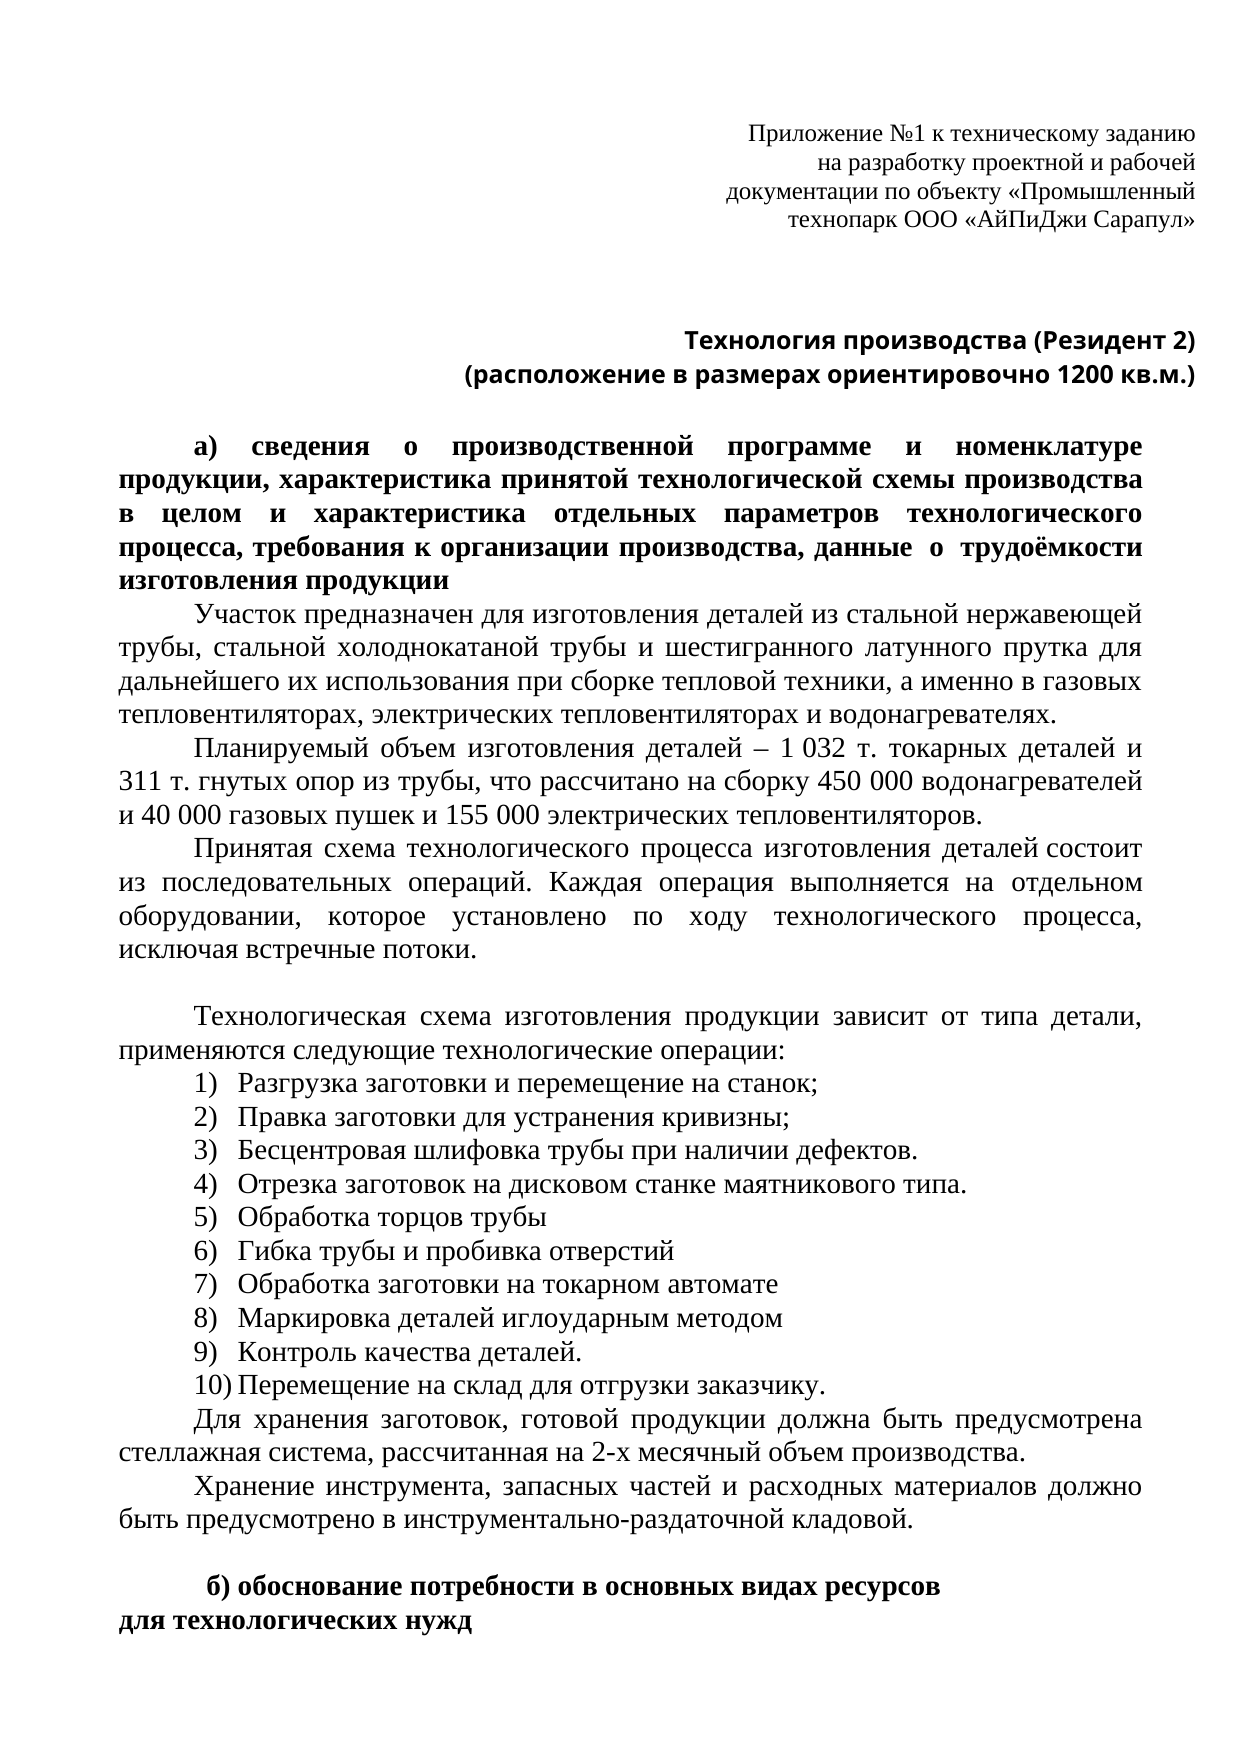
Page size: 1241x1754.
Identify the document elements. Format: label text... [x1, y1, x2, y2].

list Перемещение на склад для отгрузки заказчику. [118, 1367, 1143, 1401]
text Технология производства (Резидент 2) [17, 322, 1196, 356]
text Планируемый объем изготовления деталей – 1 032 т. токарных деталей и 311 т. гнутых опор из трубы, что рассчитано на сборку 450 000 водонагревателей и 40 000 газовых пушек и 155 000 электрических тепловентиляторов. [118, 730, 1143, 831]
text Хранение инструмента, запасных частей и расходных материалов должно быть предусмотрено в инструментально-раздаточной кладовой. [118, 1468, 1143, 1535]
text Участок предназначен для изготовления деталей из стальной нержавеющей трубы, стальной холоднокатаной трубы и шестигранного латунного прутка для дальнейшего их использования при сборке тепловой техники, а именно в газовых тепловентиляторах, электрических тепловентиляторах и водонагревателях. [118, 596, 1143, 730]
text Технологическая схема изготовления продукции зависит от типа детали, применяются следующие технологические операции: [118, 998, 1143, 1065]
subtitle б) обоснование потребности в основных видах ресурсов для технологических нужд [118, 1568, 969, 1636]
list Обработка торцов трубы [118, 1199, 1143, 1233]
text документации по объекту «Промышленный [17, 176, 1196, 204]
list Маркировка деталей иглоударным методом [118, 1300, 1143, 1334]
list Гибка трубы и пробивка отверстий [118, 1233, 1143, 1267]
text технопарк ООО «АйПиДжи Сарапул» [17, 204, 1196, 233]
text Для хранения заготовок, готовой продукции должна быть предусмотрена стеллажная система, рассчитанная на 2-х месячный объем производства. [118, 1401, 1143, 1468]
text Принятая схема технологического процесса изготовления деталей состоит из последовательных операций. Каждая операция выполняется на отдельном оборудовании, которое установлено по ходу технологического процесса, исключая встречные потоки. [118, 831, 1143, 965]
list Правка заготовки для устранения кривизны; [118, 1099, 1143, 1132]
list Обработка заготовки на токарном автомате [118, 1267, 1143, 1300]
subtitle а) сведения о производственной программе и номенклатуре продукции, характеристика принятой технологической схемы производства в целом и характеристика отдельных параметров технологического процесса, требования к организации производства, данные о трудоёмкости изготовления продукции [118, 428, 1143, 596]
list Бесцентровая шлифовка трубы при наличии дефектов. [118, 1132, 1143, 1166]
list Отрезка заготовок на дисковом станке маятникового типа. [118, 1166, 1143, 1199]
text (расположение в размерах ориентировочно 1200 кв.м.) [17, 356, 1196, 391]
list Контроль качества деталей. [118, 1334, 1143, 1367]
text на разработку проектной и рабочей [17, 147, 1196, 176]
list Разгрузка заготовки и перемещение на станок; [118, 1065, 1143, 1099]
text Приложение №1 к техническому заданию [17, 118, 1196, 147]
